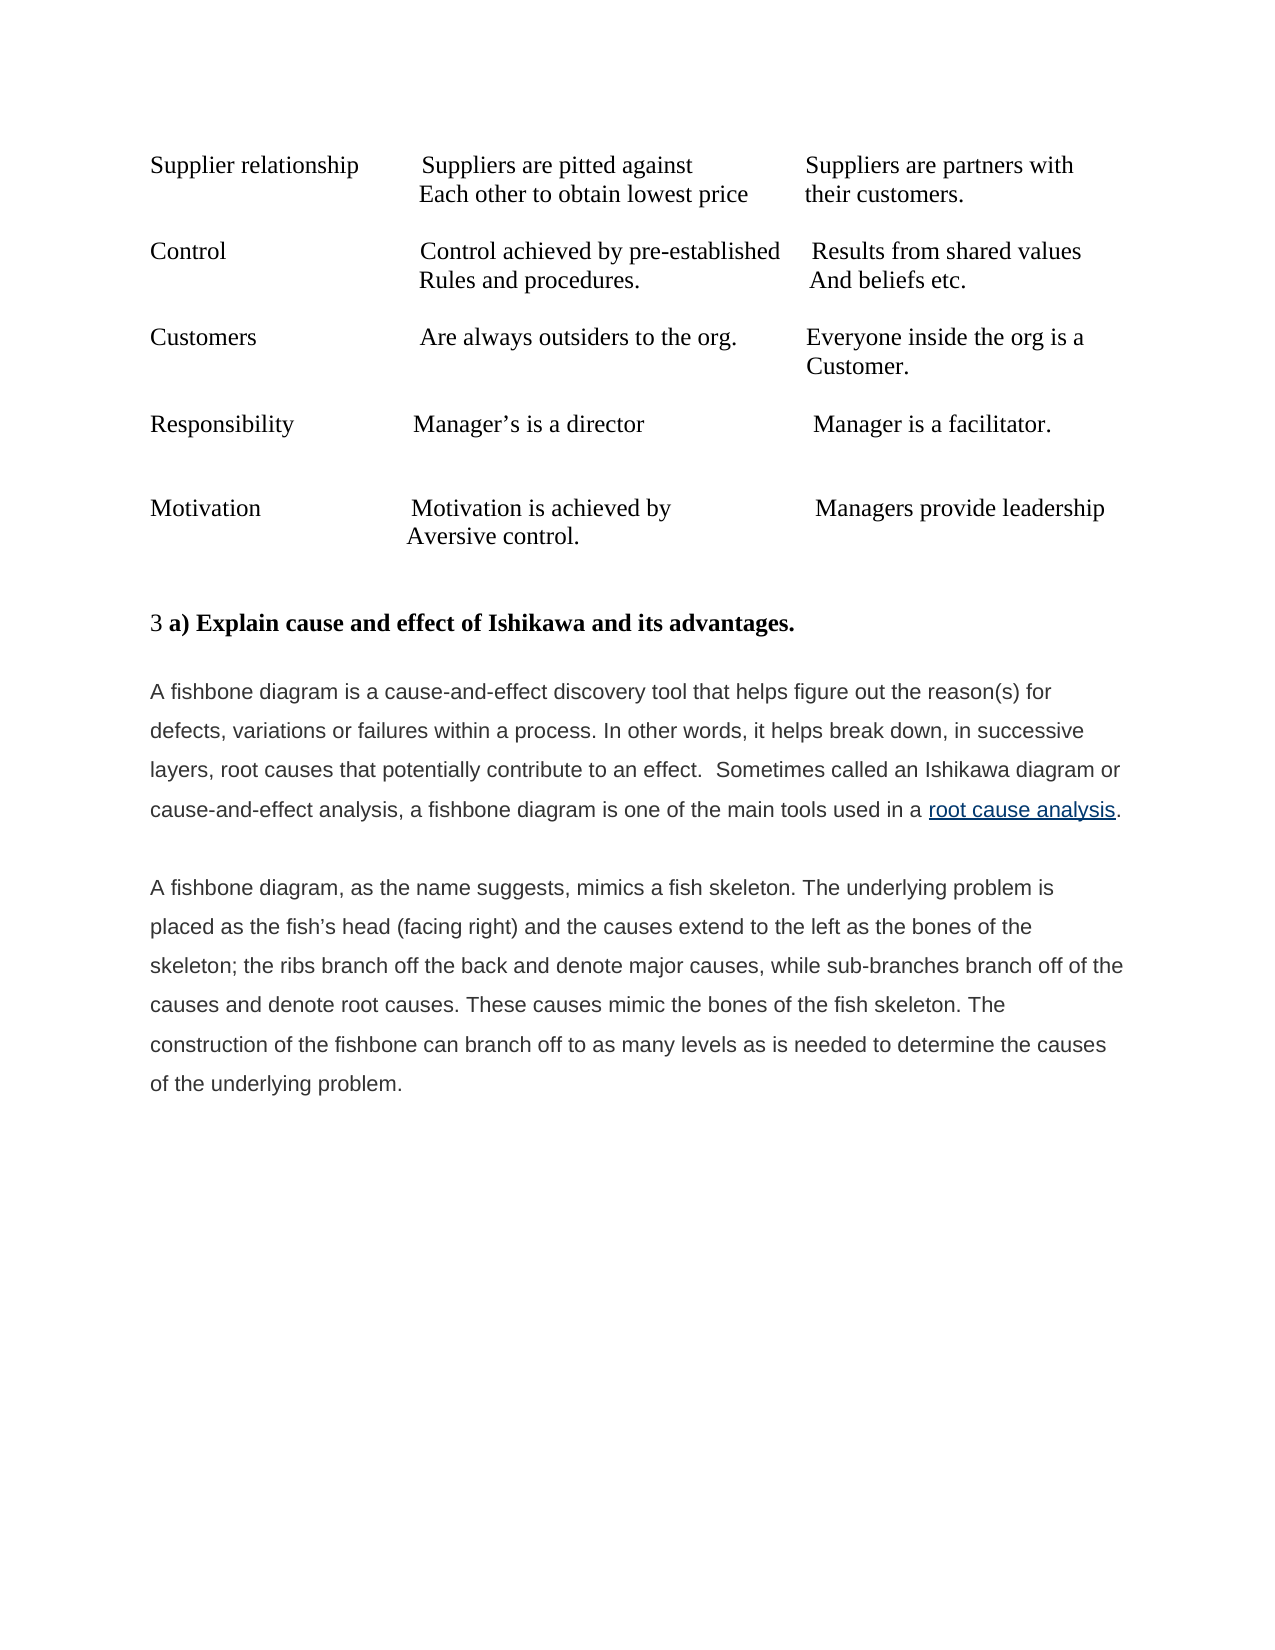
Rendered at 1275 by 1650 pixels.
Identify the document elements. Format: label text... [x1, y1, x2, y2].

text 3 a) Explain cause and effect of Ishikawa and its advantages. [150, 608, 1125, 636]
text Supplier relationship Suppliers are pitted against Suppliers are partners with [150, 150, 1125, 179]
text Control Control achieved by pre-established Results from shared values [150, 236, 1125, 265]
text Customers Are always outsiders to the org. Everyone inside the org is a [150, 322, 1125, 351]
text A fishbone diagram, as the name suggests, mimics a fish skeleton. The underlying problem is placed as the fish’s head (facing right) and the causes extend to the left as the bones of the skeleton; the ribs branch off the back and denote major causes, while sub-branches branch off of the causes and denote root causes. These causes mimic the bones of the fish skeleton. The construction of the fishbone can branch off to as many levels as is needed to determine the causes of the underlying problem. [150, 861, 1125, 1096]
text A fishbone diagram is a cause-and-effect discovery tool that helps figure out the reason(s) for defects, variations or failures within a process. In other words, it helps break down, in successive layers, root causes that potentially contribute to an effect. Sometimes called an Ishikawa diagram or cause-and-effect analysis, a fishbone diagram is one of the main tools used in a root cause analysis. [150, 665, 1125, 822]
text Aversive control. [150, 521, 1125, 550]
text Responsibility Manager’s is a director Manager is a facilitator. [150, 409, 1125, 437]
text Motivation Motivation is achieved by Managers provide leadership [150, 493, 1125, 521]
text Rules and procedures. And beliefs etc. [150, 265, 1125, 294]
text Customer. [150, 351, 1125, 380]
text Each other to obtain lowest price their customers. [150, 179, 1125, 207]
